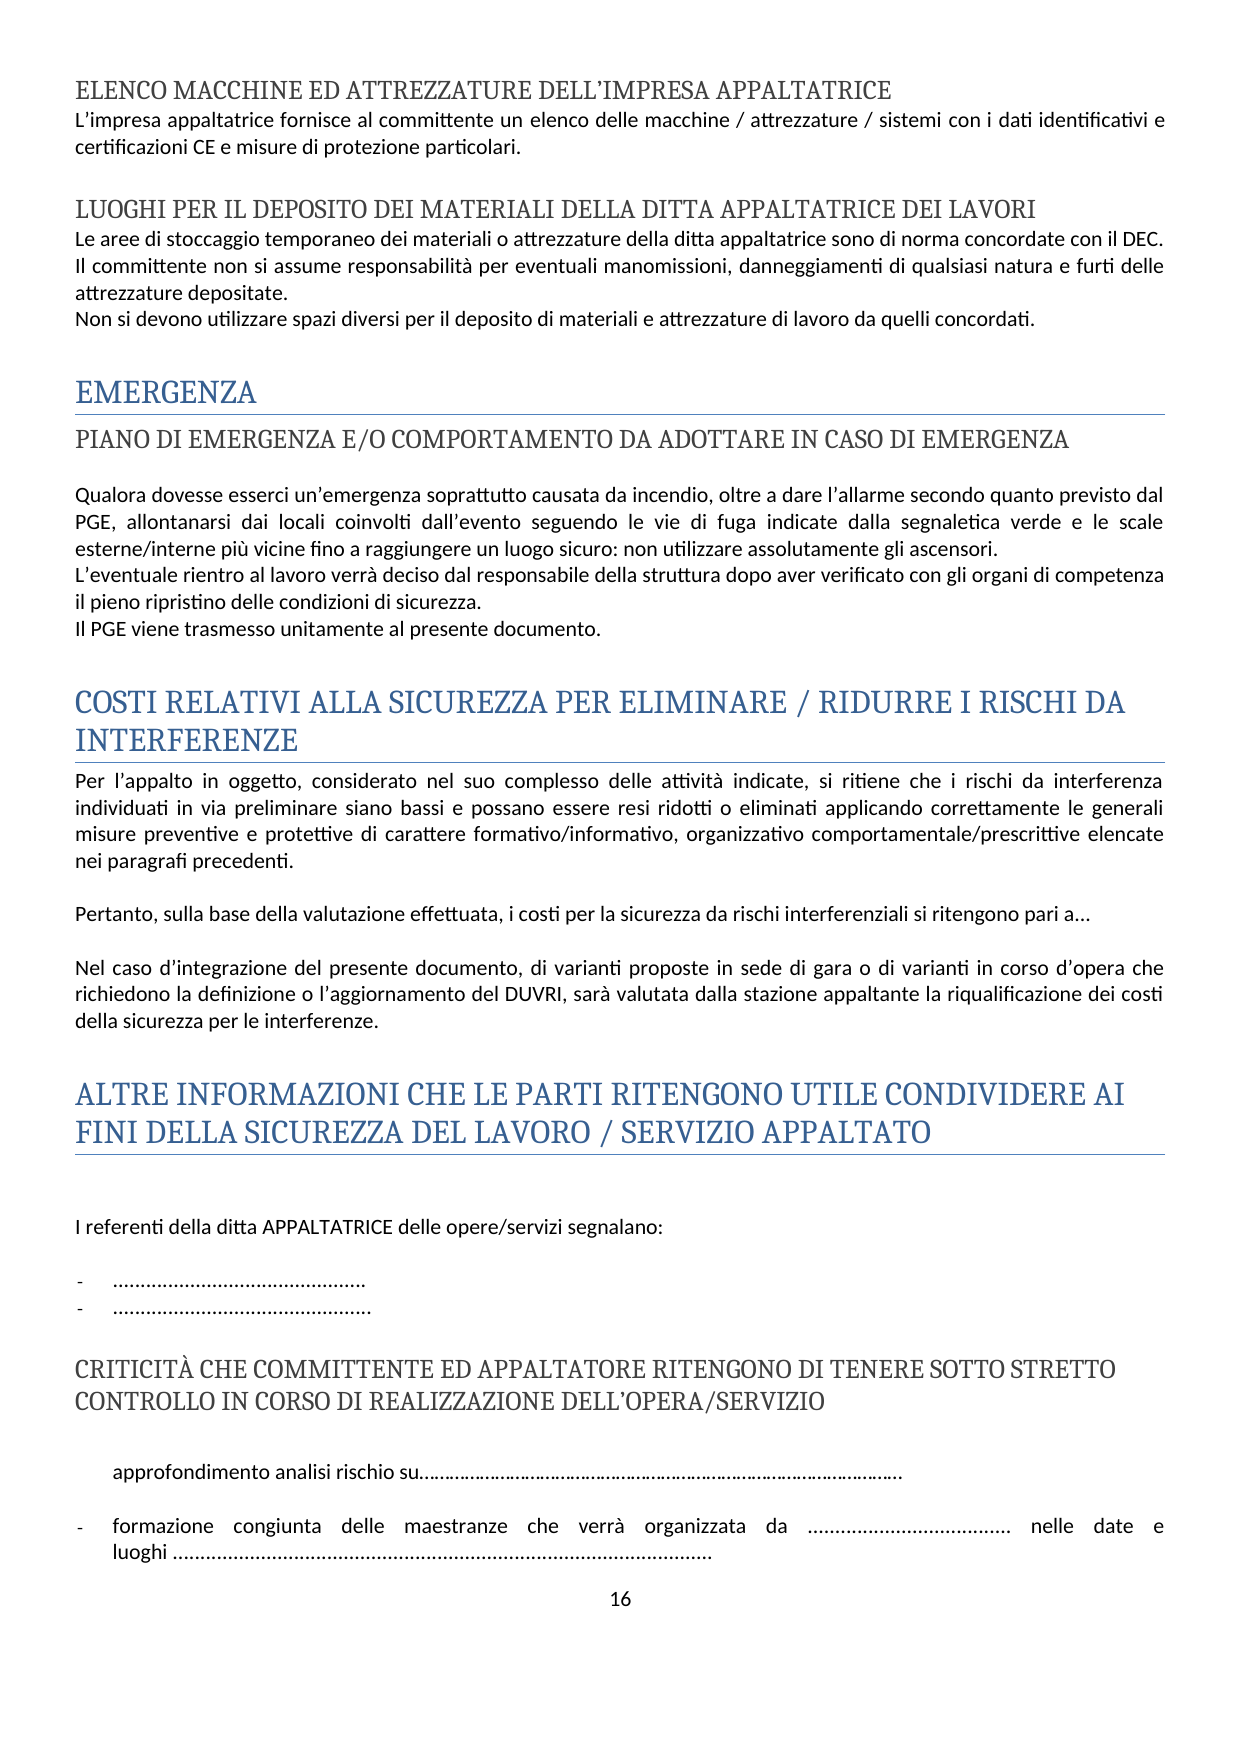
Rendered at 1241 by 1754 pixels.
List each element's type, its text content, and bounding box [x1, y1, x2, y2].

text Il committente non si assume responsabilità per eventuali manomissioni, danneggiamenti di qualsiasi natura e furti delle attrezzature depositate. [75, 252, 1165, 306]
list formazione congiunta delle maestranze che verrà organizzata da ..................................... nelle date e luoghi .................................................................................................. [75, 1512, 1165, 1565]
text Qualora dovesse esserci un’emergenza soprattutto causata da incendio, oltre a dare l’allarme secondo quanto previsto dal PGE, allontanarsi dai locali coinvolti dall’evento seguendo le vie di fuga indicate dalla segnaletica verde e le scale esterne/interne più vicine fino a raggiungere un luogo sicuro: non utilizzare assolutamente gli ascensori. [75, 482, 1165, 562]
text Pertanto, sulla base della valutazione effettuata, i costi per la sicurezza da rischi interferenziali si ritengono pari a... [75, 901, 1165, 927]
list .............................................. [75, 1266, 1165, 1293]
text Nel caso d’integrazione del presente documento, di varianti proposte in sede di gara o di varianti in corso d’opera che richiedono la definizione o l’aggiornamento del DUVRI, sarà valutata dalla stazione appaltante la riqualificazione dei costi della sicurezza per le interferenze. [75, 954, 1165, 1034]
text I referenti della ditta APPALTATRICE delle opere/servizi segnalano: [75, 1213, 1165, 1239]
text approfondimento analisi rischio su…………………………………………………………………………………… [112, 1458, 1165, 1485]
subtitle ALTRE INFORMAZIONI CHE LE PARTI RITENGONO UTILE CONDIVIDERE AI FINI DELLA SICUREZZA DEL LAVORO / SERVIZIO APPALTATO [75, 1076, 1165, 1154]
subtitle ELENCO MACCHINE ED ATTREZZATURE DELL’IMPRESA APPALTATRICE [75, 75, 1165, 106]
text Non si devono utilizzare spazi diversi per il deposito di materiali e attrezzature di lavoro da quelli concordati. [75, 306, 1165, 332]
subtitle PIANO DI EMERGENZA E/O COMPORTAMENTO DA ADOTTARE IN CASO DI EMERGENZA [75, 424, 1165, 455]
text Per l’appalto in oggetto, considerato nel suo complesso delle attività indicate, si ritiene che i rischi da interferenza individuati in via preliminare siano bassi e possano essere resi ridotti o eliminati applicando correttamente le generali misure preventive e protettive di carattere formativo/informativo, organizzativo comportamentale/prescrittive elencate nei paragrafi precedenti. [75, 767, 1165, 874]
subtitle EMERGENZA [75, 374, 1165, 414]
text Il PGE viene trasmesso unitamente al presente documento. [75, 615, 1165, 642]
subtitle CRITICITÀ CHE COMMITTENTE ED APPALTATORE RITENGONO DI TENERE SOTTO STRETTO CONTROLLO IN CORSO DI REALIZZAZIONE DELL’OPERA/SERVIZIO [75, 1354, 1165, 1417]
list ............................................... [75, 1293, 1165, 1319]
subtitle COSTI RELATIVI ALLA SICUREZZA PER ELIMINARE / RIDURRE I RISCHI DA INTERFERENZE [75, 683, 1165, 762]
text L’impresa appaltatrice fornisce al committente un elenco delle macchine / attrezzature / sistemi con i dati identificativi e certificazioni CE e misure di protezione particolari. [75, 106, 1165, 159]
text L’eventuale rientro al lavoro verrà deciso dal responsabile della struttura dopo aver verificato con gli organi di competenza il pieno ripristino delle condizioni di sicurezza. [75, 562, 1165, 615]
subtitle LUOGHI PER IL DEPOSITO DEI MATERIALI DELLA DITTA APPALTATRICE DEI LAVORI [75, 194, 1165, 226]
text Le aree di stoccaggio temporaneo dei materiali o attrezzature della ditta appaltatrice sono di norma concordate con il DEC. [75, 226, 1165, 252]
